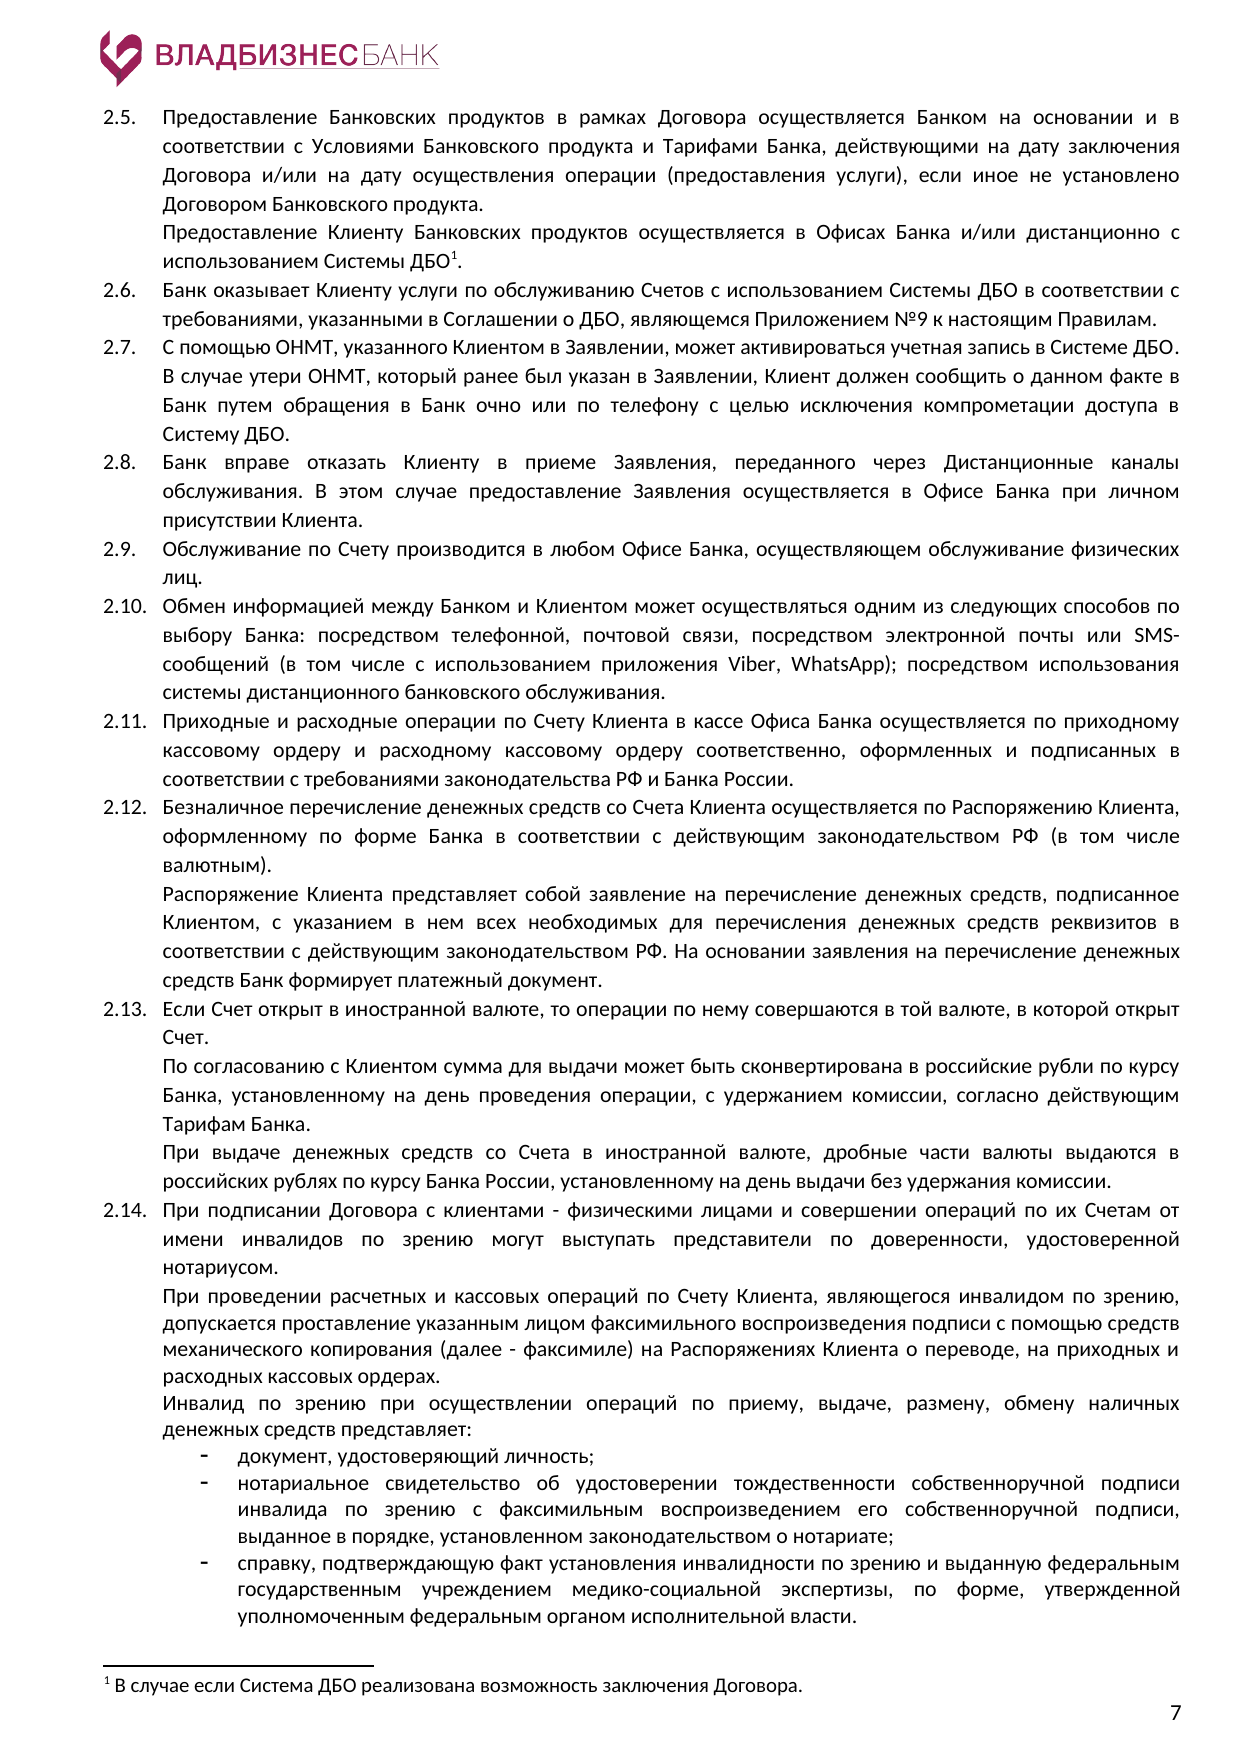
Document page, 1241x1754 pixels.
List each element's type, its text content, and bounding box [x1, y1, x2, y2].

picture [59, 29, 480, 89]
list По согласованию с Клиентом сумма для выдачи может быть сконвертирована в российские рубли по курсу Банка, установленному на день проведения операции, с удержанием комиссии, согласно действующим Тарифам Банка. [162, 1052, 1181, 1136]
list Предоставление Клиенту Банковских продуктов осуществляется в Офисах Банка и/или дистанционно с использованием Системы ДБО. [162, 218, 1181, 274]
list В случае утери ОНМТ, который ранее был указан в Заявлении, Клиент должен сообщить о данном факте в Банк путем обращения в Банк очно или по телефону с целью исключения компрометации доступа в Систему ДБО. [162, 362, 1181, 446]
list Распоряжение Клиента представляет собой заявление на перечисление денежных средств, подписанное Клиентом, с указанием в нем всех необходимых для перечисления денежных средств реквизитов в соответствии с действующим законодательством РФ. На основании заявления на перечисление денежных средств Банк формирует платежный документ. [162, 880, 1181, 993]
list С помощью ОНМТ, указанного Клиентом в Заявлении, может активироваться учетная запись в Системе ДБО. [103, 333, 1181, 360]
list Банк вправе отказать Клиенту в приеме Заявления, переданного через Дистанционные каналы обслуживания. В этом случае предоставление Заявления осуществляется в Офисе Банка при личном присутствии Клиента. [103, 448, 1181, 533]
list Предоставление Банковских продуктов в рамках Договора осуществляется Банком на основании и в соответствии с Условиями Банковского продукта и Тарифами Банка, действующими на дату заключения Договора и/или на дату осуществления операции (предоставления услуги), если иное не установлено Договором Банковского продукта. [103, 103, 1181, 216]
list справку, подтверждающую факт установления инвалидности по зрению и выданную федеральным государственным учреждением медико-социальной экспертизы, по форме, утвержденной уполномоченным федеральным органом исполнительной власти. [200, 1549, 1181, 1629]
list При проведении расчетных и кассовых операций по Счету Клиента, являющегося инвалидом по зрению, допускается проставление указанным лицом факсимильного воспроизведения подписи с помощью средств механического копирования (далее - факсимиле) на Распоряжениях Клиента о переводе, на приходных и расходных кассовых ордерах. [162, 1282, 1181, 1389]
list нотариальное свидетельство об удостоверении тождественности собственноручной подписи инвалида по зрению с факсимильным воспроизведением его собственноручной подписи, выданное в порядке, установленном законодательством о нотариате; [200, 1469, 1181, 1549]
list Банк оказывает Клиенту услуги по обслуживанию Счетов с использованием Системы ДБО в соответствии с требованиями, указанными в Соглашении о ДБО, являющемся Приложением №9 к настоящим Правилам. [103, 276, 1181, 331]
list Инвалид по зрению при осуществлении операций по приему, выдаче, размену, обмену наличных денежных средств представляет: [162, 1389, 1181, 1442]
list Если Счет открыт в иностранной валюте, то операции по нему совершаются в той валюте, в которой открыт Счет. [103, 995, 1181, 1050]
list Безналичное перечисление денежных средств со Счета Клиента осуществляется по Распоряжению Клиента, оформленному по форме Банка в соответствии с действующим законодательством РФ (в том числе валютным). [103, 793, 1181, 878]
list При подписании Договора с клиентами - физическими лицами и совершении операций по их Счетам от имени инвалидов по зрению могут выступать представители по доверенности, удостоверенной нотариусом. [103, 1196, 1181, 1280]
list документ, удостоверяющий личность; [200, 1442, 1181, 1469]
list При выдаче денежных средств со Счета в иностранной валюте, дробные части валюты выдаются в российских рублях по курсу Банка России, установленному на день выдачи без удержания комиссии. [162, 1138, 1181, 1194]
list Обмен информацией между Банком и Клиентом может осуществляться одним из следующих способов по выбору Банка: посредством телефонной, почтовой связи, посредством электронной почты или SMS-сообщений (в том числе с использованием приложения Viber, WhatsApp); посредством использования системы дистанционного банковского обслуживания. [103, 592, 1181, 705]
list Обслуживание по Счету производится в любом Офисе Банка, осуществляющем обслуживание физических лиц. [103, 535, 1181, 590]
list Приходные и расходные операции по Счету Клиента в кассе Офиса Банка осуществляется по приходному кассовому ордеру и расходному кассовому ордеру соответственно, оформленных и подписанных в соответствии с требованиями законодательства РФ и Банка России. [103, 707, 1181, 791]
